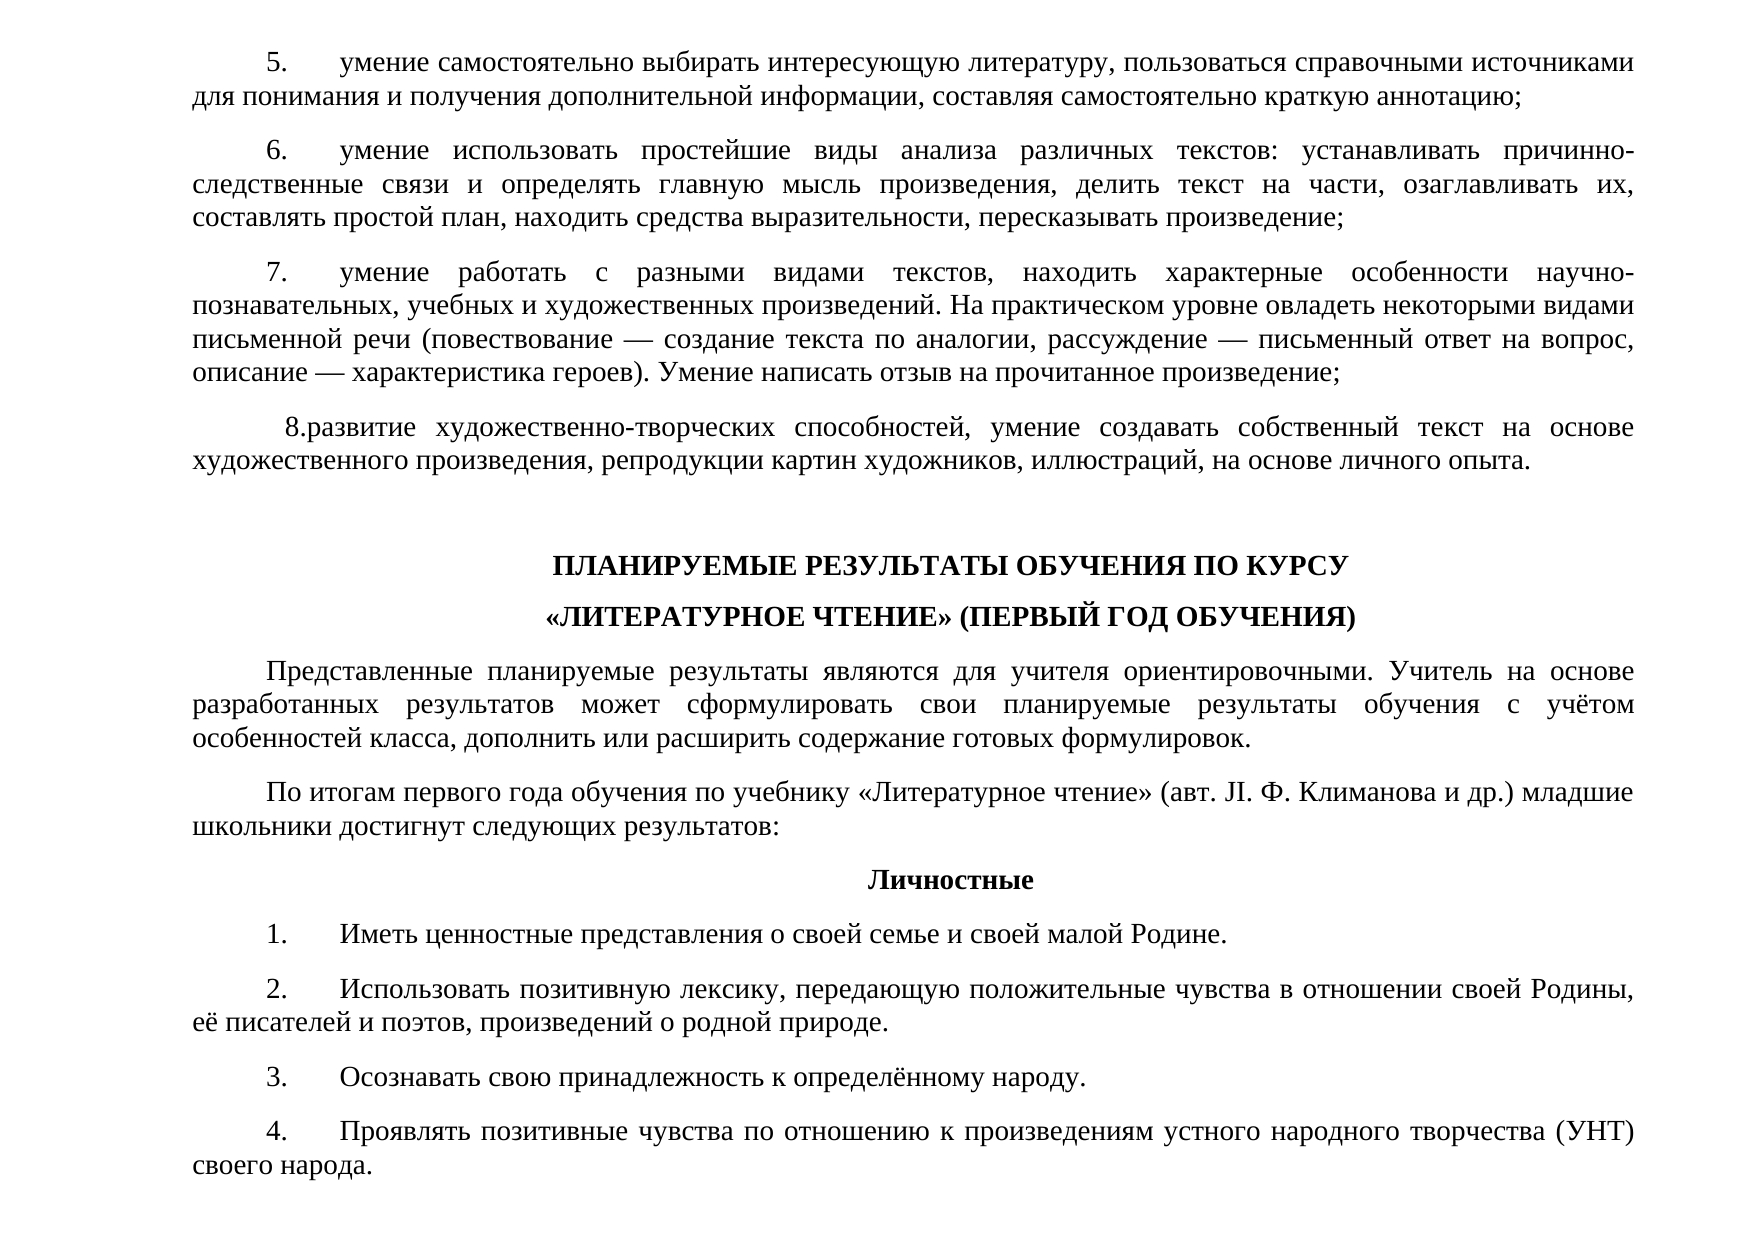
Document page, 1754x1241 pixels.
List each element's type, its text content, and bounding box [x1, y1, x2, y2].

text «ЛИТЕРАТУРНОЕ ЧТЕНИЕ» (ПЕРВЫЙ ГОД ОБУЧЕНИЯ) [192, 602, 1636, 632]
text Личностные [192, 862, 1636, 896]
text 8.развитие художественно-творческих способностей, умение создавать собственный текст на основе художественного произведения, репродукции картин художников, иллюстраций, на основе личного опыта. [192, 409, 1636, 476]
text Представленные планируемые результаты являются для учителя ориентировочными. Учитель на основе разработанных результатов может сформулировать свои планируемые результаты обучения с учётом особенностей класса, дополнить или расширить содержание готовых формулировок. [192, 653, 1636, 753]
text 4. Проявлять позитивные чувства по отношению к произведениям устного народного творчества (УНТ) своего народа. [192, 1113, 1636, 1180]
text ПЛАНИРУЕМЫЕ РЕЗУЛЬТАТЫ ОБУЧЕНИЯ ПО КУРСУ [192, 551, 1636, 581]
text 7. умение работать с разными видами текстов, находить характерные особенности научно-познавательных, учебных и художественных произведений. На практическом уровне овладеть некоторыми видами письменной речи (повествование — создание текста по аналогии, рассуждение — письменный ответ на вопрос, описание — характеристика героев). Умение написать отзыв на прочитанное произведение; [192, 254, 1636, 388]
text По итогам первого года обучения по учебнику «Литературное чтение» (авт. JI. Ф. Климанова и др.) младшие школьники достигнут следующих результатов: [192, 774, 1636, 841]
text 3. Осознавать свою принадлежность к определённому народу. [192, 1059, 1636, 1092]
text 2. Использовать позитивную лексику, передающую положительные чувства в отношении своей Родины, её писателей и поэтов, произведений о родной природе. [192, 971, 1636, 1038]
text 6. умение использовать простейшие виды анализа различных текстов: устанавливать причинно-следственные связи и определять главную мысль произведения, делить текст на части, озаглавливать их, составлять простой план, находить средства выразительности, пересказывать произведение; [192, 132, 1636, 233]
text 1. Иметь ценностные представления о своей семье и своей малой Родине. [192, 917, 1636, 950]
text 5. умение самостоятельно выбирать интересующую литературу, пользоваться справочными источниками для понимания и получения дополнительной информации, составляя самостоятельно краткую аннотацию; [192, 44, 1636, 111]
